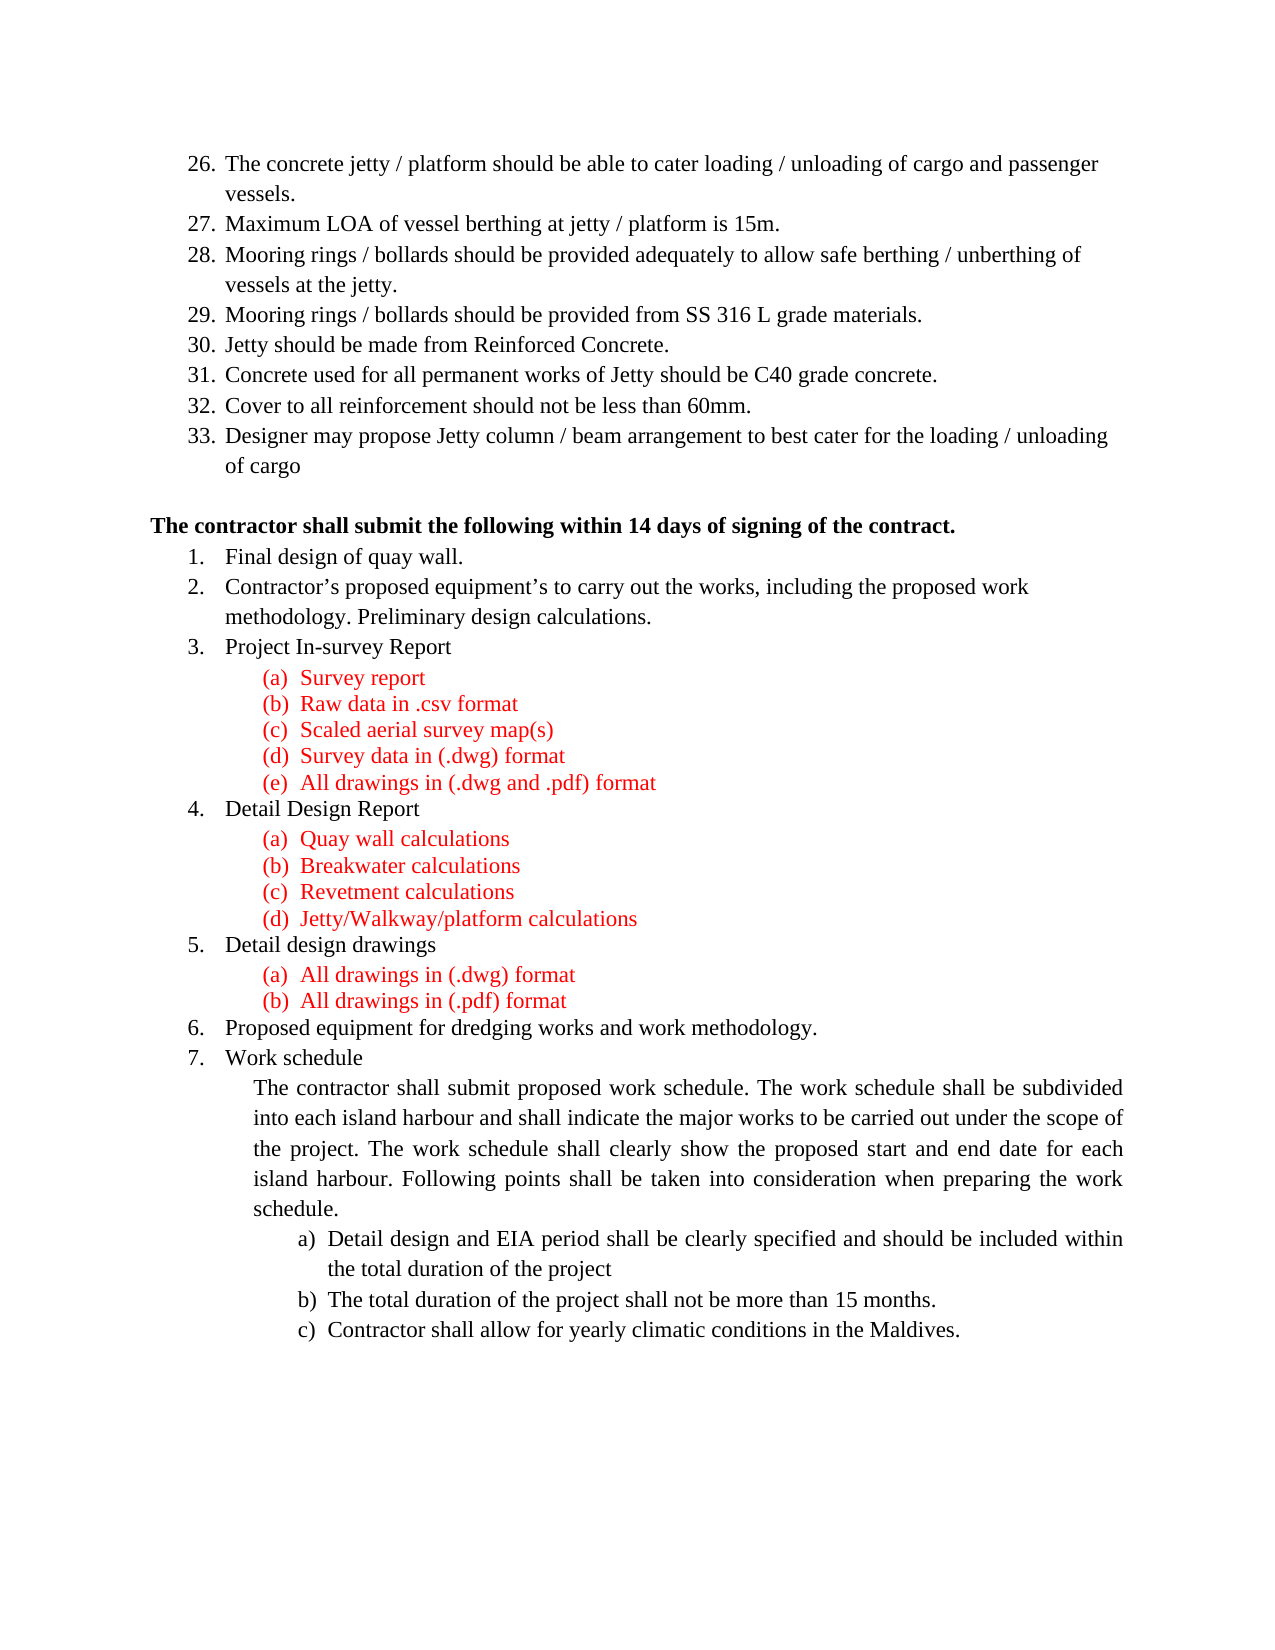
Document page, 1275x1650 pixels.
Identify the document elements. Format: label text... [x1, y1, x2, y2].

list Jetty should be made from Reinforced Concrete. [187, 331, 1125, 358]
list Work schedule [187, 1044, 1125, 1070]
list Detail design drawings [187, 931, 1124, 957]
list The concrete jetty / platform should be able to cater loading / unloading of cargo and passenger vessels. [187, 150, 1125, 207]
list All drawings in (.dwg) format [262, 961, 1125, 987]
list Jetty/Walkway/platform calculations [262, 904, 1125, 931]
list Cover to all reinforcement should not be less than 60mm. [187, 392, 1125, 418]
list Contractor’s proposed equipment’s to carry out the works, including the proposed work methodology. Preliminary design calculations. [187, 573, 1124, 629]
list All drawings in (.dwg and .pdf) format [262, 769, 1125, 795]
list Raw data in .csv format [262, 690, 1125, 716]
list Breakwater calculations [262, 852, 1125, 878]
list Proposed equipment for dredging works and work methodology. [187, 1014, 1125, 1040]
list The total duration of the project shall not be more than 15 months. [298, 1286, 1125, 1312]
list Project In-survey Report [187, 633, 1124, 660]
list Maximum LOA of vessel berthing at jetty / platform is 15m. [187, 210, 1125, 237]
list Detail Design Report [187, 795, 1124, 822]
list Designer may propose Jetty column / beam arrangement to best cater for the loading / unloading of cargo [187, 422, 1125, 478]
list Revetment calculations [262, 878, 1125, 904]
text The contractor shall submit the following within 14 days of signing of the contract. [150, 512, 1125, 539]
list Survey data in (.dwg) format [262, 743, 1125, 769]
list Detail design and EIA period shall be clearly specified and should be included within the total duration of the project [298, 1225, 1125, 1282]
list Mooring rings / bollards should be provided from SS 316 L grade materials. [187, 301, 1125, 327]
list Mooring rings / bollards should be provided adequately to allow safe berthing / unberthing of vessels at the jetty. [187, 241, 1125, 297]
list Scaled aerial survey map(s) [262, 716, 1125, 743]
list Quay wall calculations [262, 826, 1125, 852]
text The contractor shall submit proposed work schedule. The work schedule shall be subdivided into each island harbour and shall indicate the major works to be carried out under the scope of the project. The work schedule shall clearly show the proposed start and end date for each island harbour. Following points shall be taken into consideration when preparing the work schedule. [253, 1074, 1125, 1221]
list Contractor shall allow for yearly climatic conditions in the Maldives. [298, 1316, 1125, 1342]
list Concrete used for all permanent works of Jetty should be C40 grade concrete. [187, 361, 1125, 388]
list Final design of quay wall. [187, 543, 1124, 569]
list Survey report [262, 663, 1125, 690]
list All drawings in (.pdf) format [262, 987, 1125, 1014]
